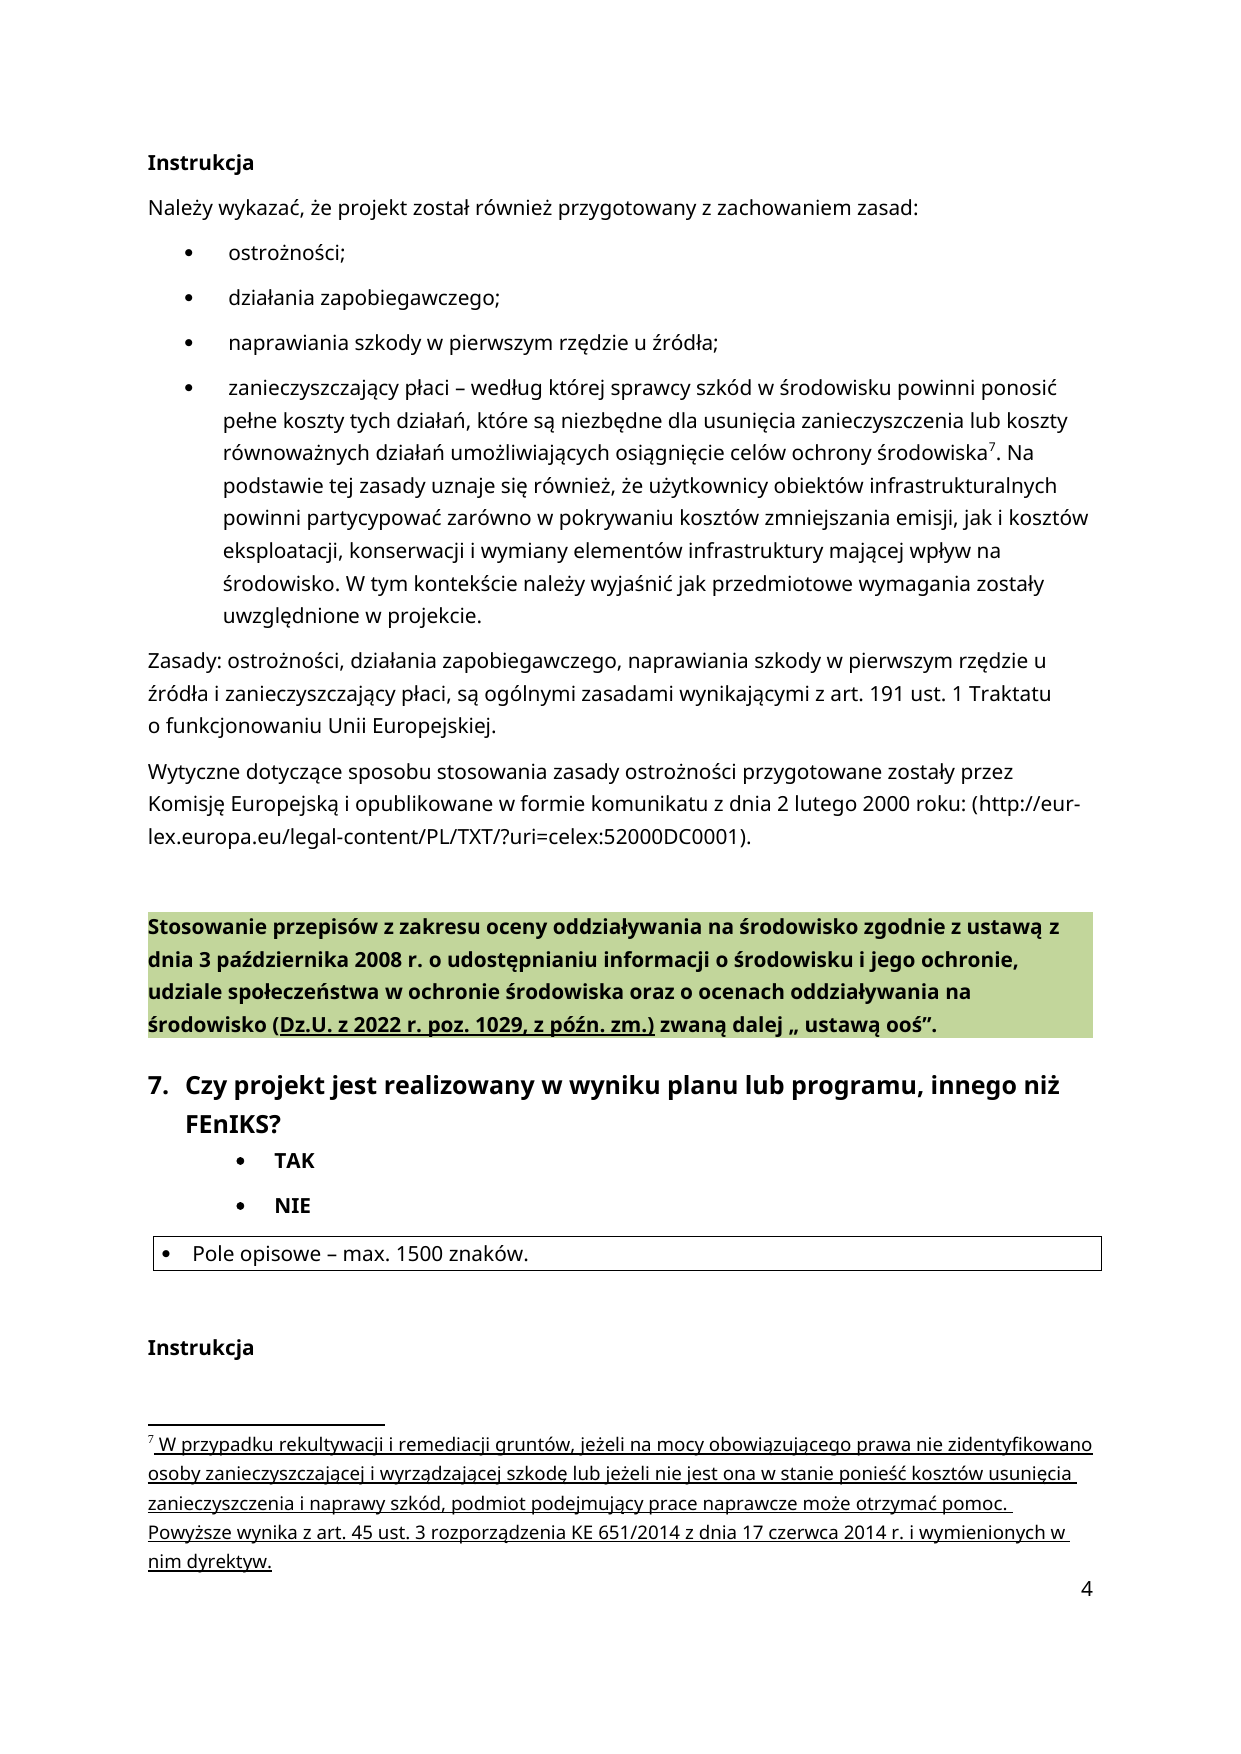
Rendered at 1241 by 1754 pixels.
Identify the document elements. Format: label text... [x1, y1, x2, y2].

subtitle Czy projekt jest realizowany w wyniku planu lub programu, innego niż FEnIKS? [148, 1068, 1093, 1141]
text Stosowanie przepisów z zakresu oceny oddziaływania na środowisko zgodnie z ustawą z dnia 3 października 2008 r. o udostępnianiu informacji o środowisku i jego ochronie, udziale społeczeństwa w ochronie środowiska oraz o ocenach oddziaływania na środowisko (Dz.U. z 2022 r. poz. 1029, z późn. zm.) zwaną dalej „ ustawą ooś”. [148, 912, 1093, 1038]
list zanieczyszczający płaci – według której sprawcy szkód w środowisku powinni ponosić pełne koszty tych działań, które są niezbędne dla usunięcia zanieczyszczenia lub koszty równoważnych działań umożliwiających osiągnięcie celów ochrony środowiska. Na podstawie tej zasady uznaje się również, że użytkownicy obiektów infrastrukturalnych powinni partycypować zarówno w pokrywaniu kosztów zmniejszania emisji, jak i kosztów eksploatacji, konserwacji i wymiany elementów infrastruktury mającej wpływ na środowisko. W tym kontekście należy wyjaśnić jak przedmiotowe wymagania zostały uwzględnione w projekcie. [185, 373, 1093, 630]
text Instrukcja [148, 148, 1093, 176]
list TAK [237, 1146, 1093, 1174]
text Wytyczne dotyczące sposobu stosowania zasady ostrożności przygotowane zostały przez Komisję Europejską i opublikowane w formie komunikatu z dnia 2 lutego 2000 roku: (http://eur-lex.europa.eu/legal-content/PL/TXT/?uri=celex:52000DC0001). [148, 757, 1093, 850]
text Należy wykazać, że projekt został również przygotowany z zachowaniem zasad: [148, 193, 1093, 221]
list NIE [237, 1191, 1093, 1219]
list działania zapobiegawczego; [185, 283, 1093, 311]
text Zasady: ostrożności, działania zapobiegawczego, naprawiania szkody w pierwszym rzędzie u źródła i zanieczyszczający płaci, są ogólnymi zasadami wynikającymi z art. 191 ust. 1 Traktatu o funkcjonowaniu Unii Europejskiej. [148, 646, 1093, 740]
list ostrożności; [185, 238, 1093, 266]
text Instrukcja [148, 1333, 1093, 1361]
list Pole opisowe – max. 1500 znaków. [154, 1237, 1101, 1270]
list naprawiania szkody w pierwszym rzędzie u źródła; [185, 328, 1093, 356]
